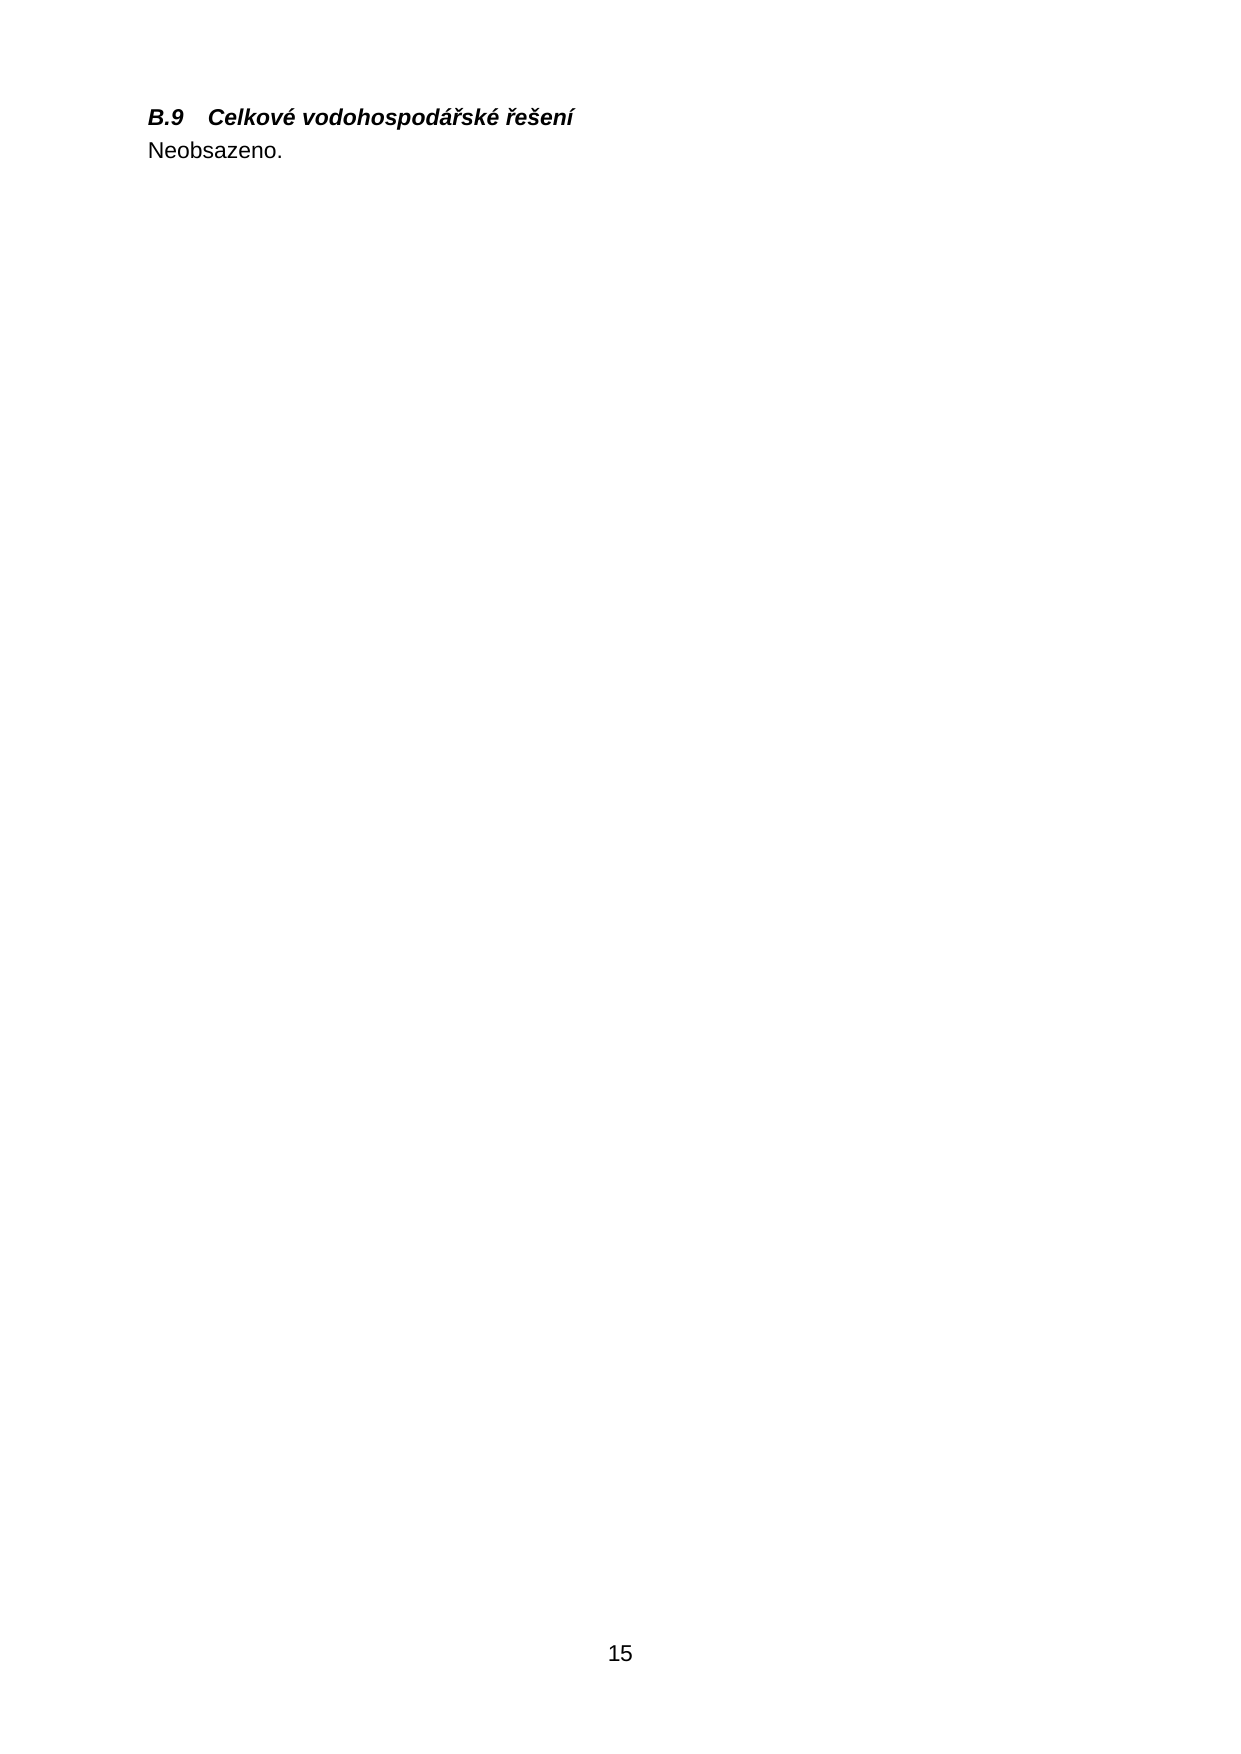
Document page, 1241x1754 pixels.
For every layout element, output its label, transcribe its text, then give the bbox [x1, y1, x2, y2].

text Neobsazeno. [148, 137, 1092, 163]
subtitle Celkové vodohospodářské řešení [148, 104, 1092, 130]
